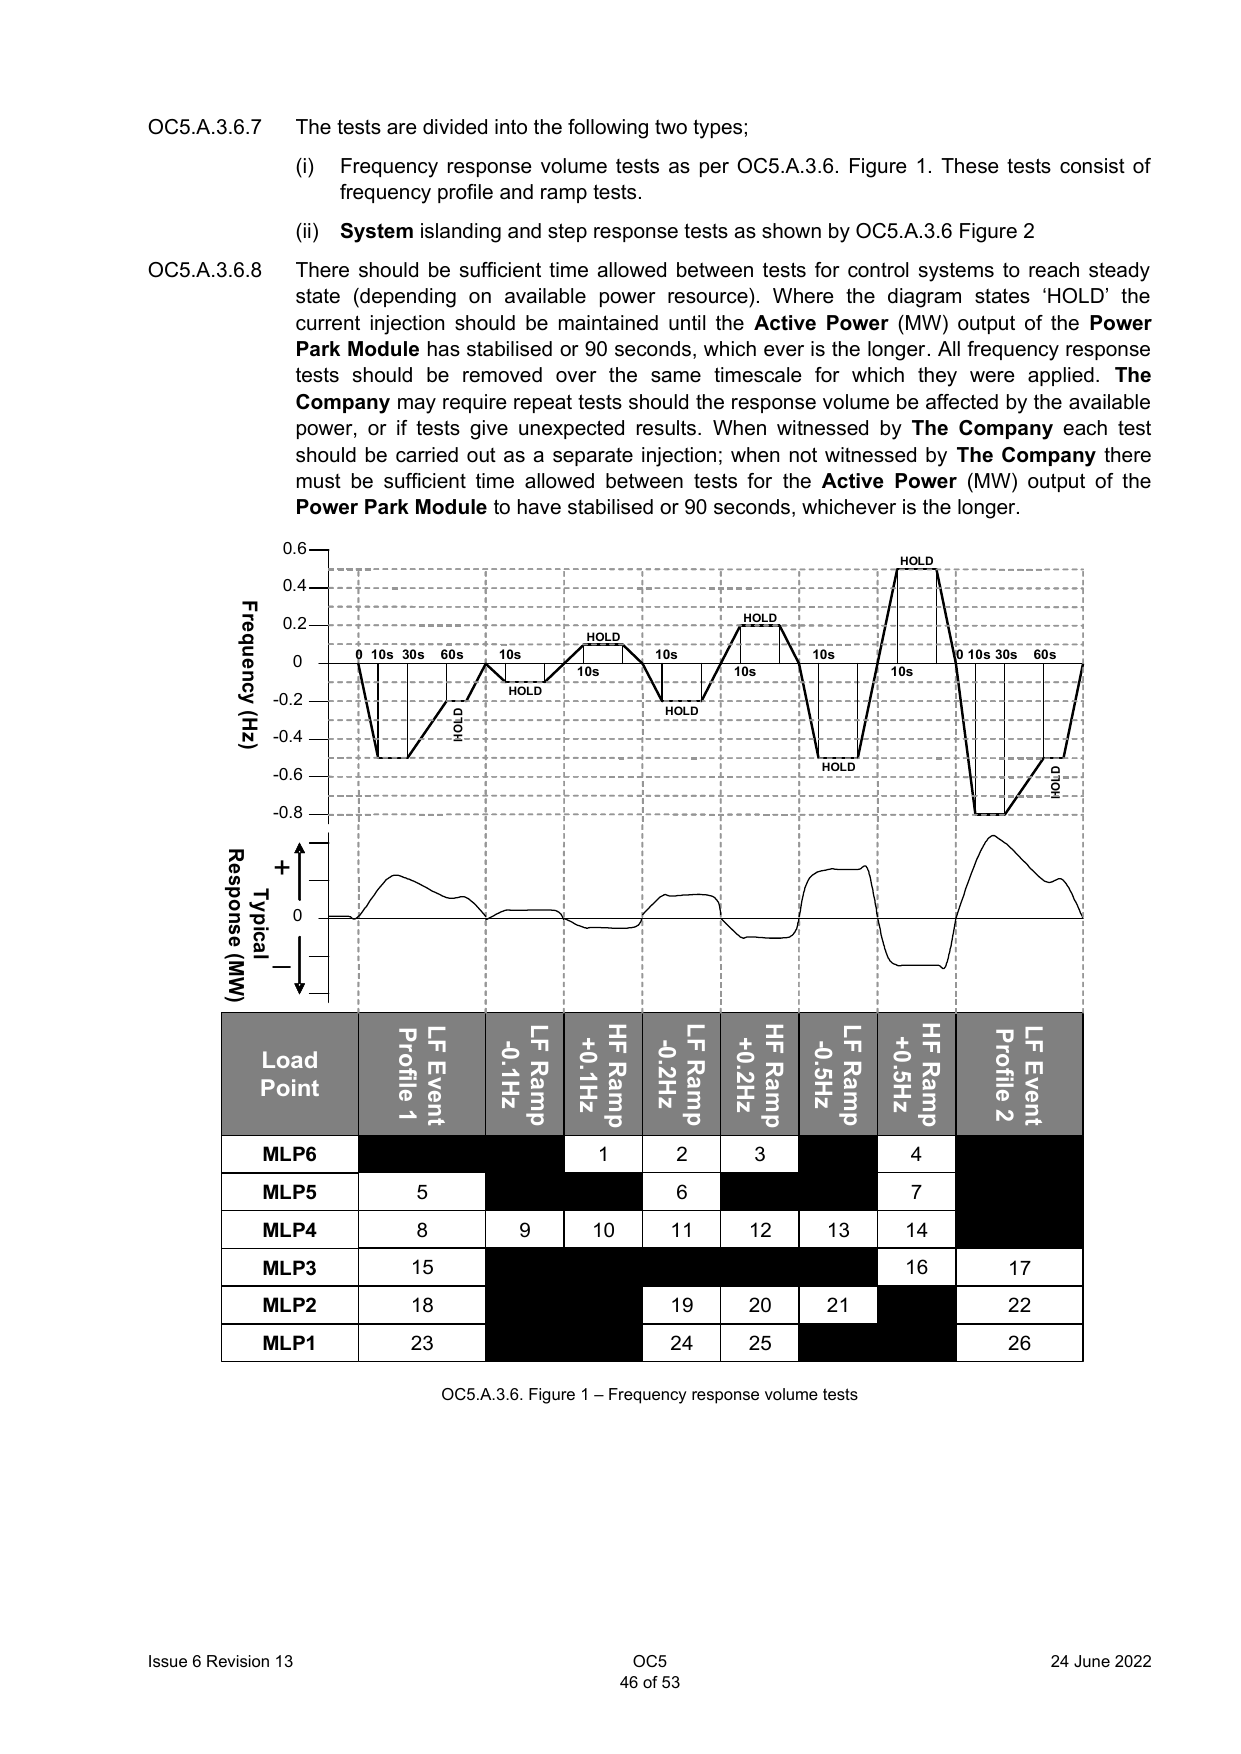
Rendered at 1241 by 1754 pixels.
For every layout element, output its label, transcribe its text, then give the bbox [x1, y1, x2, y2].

text OC5.A.3.6. Figure 1 – Frequency response volume tests [148, 1385, 1152, 1404]
text OC5.A.3.6.8 There should be sufficient time allowed between tests for control systems to reach steady state (depending on available power resource). Where the diagram states ‘HOLD’ the current injection should be maintained until the Active Power (MW) output of the Power Park Module has stabilised or 90 seconds, which ever is the longer. All frequency response tests should be removed over the same timescale for which they were applied. The Company may require repeat tests should the response volume be affected by the available power, or if tests give unexpected results. When witnessed by The Company each test should be carried out as a separate injection; when not witnessed by The Company there must be sufficient time allowed between tests for the Active Power (MW) output of the Power Park Module to have stabilised or 90 seconds, whichever is the longer. [148, 258, 1152, 519]
text OC5.A.3.6.7 The tests are divided into the following two types; [148, 115, 1152, 139]
text (ii) System islanding and step response tests as shown by OC5.A.3.6 Figure 2 [295, 219, 1152, 243]
text (i) Frequency response volume tests as per OC5.A.3.6. Figure 1. These tests consist of frequency profile and ramp tests. [295, 154, 1152, 204]
